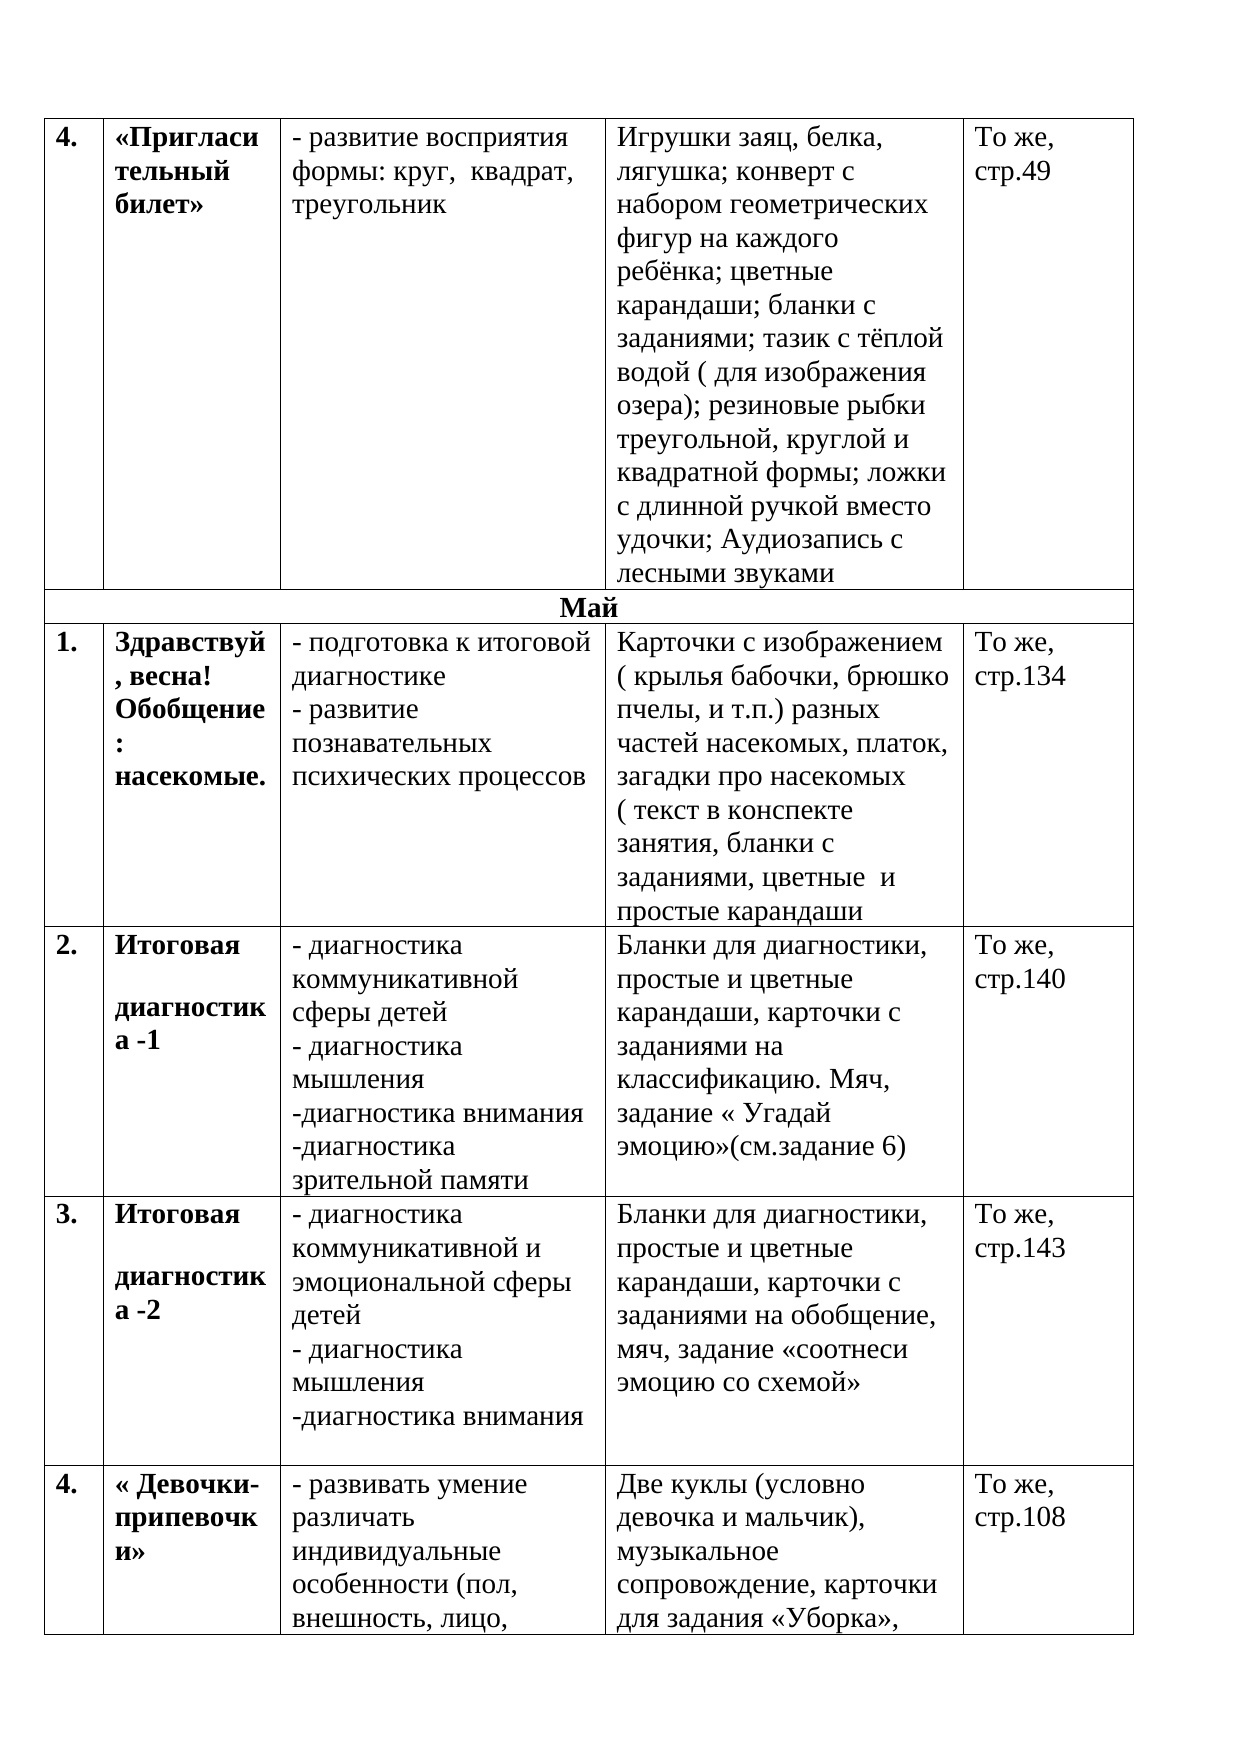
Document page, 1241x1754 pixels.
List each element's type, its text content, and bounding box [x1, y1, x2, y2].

table_cell - диагностика коммуникативной и эмоциональной сферы детей - диагностика мышления -диагностика внимания [281, 1197, 605, 1465]
table_cell «Пригласительный билет» [104, 119, 280, 589]
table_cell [281, 1466, 605, 1634]
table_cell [104, 1466, 280, 1634]
table_cell То же, стр.143 [964, 1197, 1133, 1465]
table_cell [606, 1466, 963, 1634]
table_cell Бланки для диагностики, простые и цветные карандаши, карточки с заданиями на обобщение, мяч, задание «соотнеси эмоцию со схемой» [606, 1197, 963, 1465]
table_cell 4. [45, 1466, 103, 1634]
table_cell То же, стр.134 [964, 624, 1133, 926]
table_cell 1. [45, 624, 103, 926]
table_cell То же, стр.108 [964, 1466, 1133, 1634]
table_cell - подготовка к итоговой диагностике - развитие познавательных психических процессов [281, 624, 605, 926]
table_cell - диагностика коммуникативной сферы детей - диагностика мышления -диагностика внимания -диагностика зрительной памяти [281, 927, 605, 1196]
table_cell Бланки для диагностики, простые и цветные карандаши, карточки с заданиями на классификацию. Мяч, задание « Угадай эмоцию»(см.задание 6) [606, 927, 963, 1196]
table_cell 4. [45, 119, 103, 589]
table_cell - развитие восприятия формы: круг, квадрат, треугольник [281, 119, 605, 589]
table_cell 3. [45, 1197, 103, 1465]
table_cell 2. [45, 927, 103, 1196]
table_cell То же, стр.49 [964, 119, 1133, 589]
table_cell То же, стр.140 [964, 927, 1133, 1196]
table_cell Игрушки заяц, белка, лягушка; конверт с набором геометрических фигур на каждого ребёнка; цветные карандаши; бланки с заданиями; тазик с тёплой водой ( для изображения озера); резиновые рыбки треугольной, круглой и квадратной формы; ложки с длинной ручкой вместо удочки; Аудиозапись с лесными звуками [606, 119, 963, 589]
table_cell Май [45, 590, 1133, 623]
table_cell Здравствуй, весна! Обобщение: насекомые. [104, 624, 280, 926]
table_cell Карточки с изображением ( крылья бабочки, брюшко пчелы, и т.п.) разных частей насекомых, платок, загадки про насекомых ( текст в конспекте занятия, бланки с заданиями, цветные и простые карандаши [606, 624, 963, 926]
table_cell Итоговая диагностика -1 [104, 927, 280, 1196]
table_cell Итоговая диагностика -2 [104, 1197, 280, 1465]
